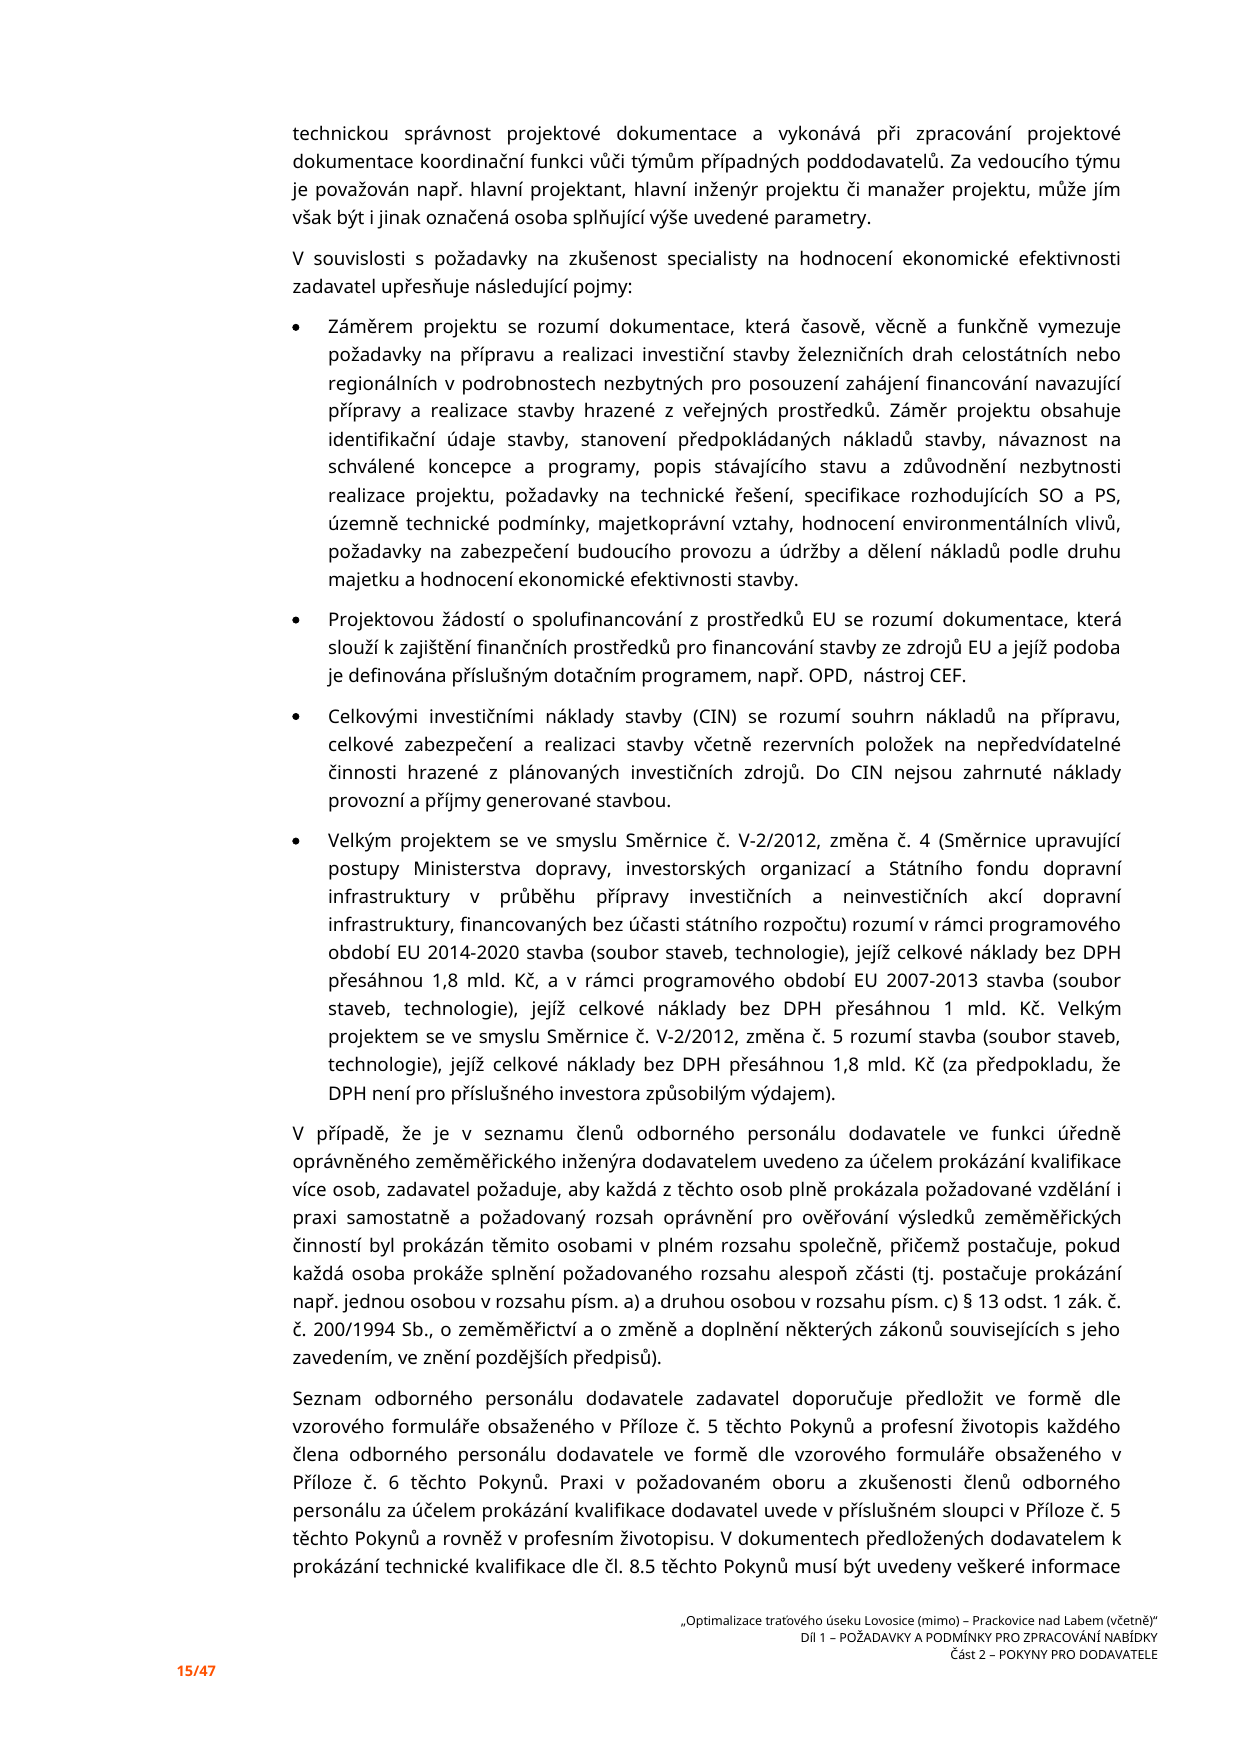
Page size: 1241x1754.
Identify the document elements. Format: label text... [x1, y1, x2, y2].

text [292, 121, 1122, 230]
text Celkovými investičními náklady stavby (CIN) se rozumí souhrn nákladů na přípravu, celkové zabezpečení a realizaci stavby včetně rezervních položek na nepředvídatelné činnosti hrazené z plánovaných investičních zdrojů. Do CIN nejsou zahrnuté náklady provozní a příjmy generované stavbou. [292, 703, 1122, 813]
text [292, 1385, 1122, 1579]
text Projektovou žádostí o spolufinancování z prostředků EU se rozumí dokumentace, která slouží k zajištění finančních prostředků pro financování stavby ze zdrojů EU a jejíž podoba je definována příslušným dotačním programem, např. OPD, nástroj CEF. [292, 606, 1122, 688]
text Záměrem projektu se rozumí dokumentace, která časově, věcně a funkčně vymezuje požadavky na přípravu a realizaci investiční stavby železničních drah celostátních nebo regionálních v podrobnostech nezbytných pro posouzení zahájení financování navazující přípravy a realizace stavby hrazené z veřejných prostředků. Záměr projektu obsahuje identifikační údaje stavby, stanovení předpokládaných nákladů stavby, návaznost na schválené koncepce a programy, popis stávajícího stavu a zdůvodnění nezbytnosti realizace projektu, požadavky na technické řešení, specifikace rozhodujících SO a PS, územně technické podmínky, majetkoprávní vztahy, hodnocení environmentálních vlivů, požadavky na zabezpečení budoucího provozu a údržby a dělení nákladů podle druhu majetku a hodnocení ekonomické efektivnosti stavby. [292, 314, 1122, 591]
text V případě, že je v seznamu členů odborného personálu dodavatele ve funkci úředně oprávněného zeměměřického inženýra dodavatelem uvedeno za účelem prokázání kvalifikace více osob, zadavatel požaduje, aby každá z těchto osob plně prokázala požadované vzdělání i praxi samostatně a požadovaný rozsah oprávnění pro ověřování výsledků zeměměřických činností byl prokázán těmito osobami v plném rozsahu společně, přičemž postačuje, pokud každá osoba prokáže splnění požadovaného rozsahu alespoň zčásti (tj. postačuje prokázání např. jednou osobou v rozsahu písm. a) a druhou osobou v rozsahu písm. c) § 13 odst. 1 zák. č. č. 200/1994 Sb., o zeměměřictví a o změně a doplnění některých zákonů souvisejících s jeho zavedením, ve znění pozdějších předpisů). [292, 1120, 1122, 1370]
text V souvislosti s požadavky na zkušenost specialisty na hodnocení ekonomické efektivnosti zadavatel upřesňuje následující pojmy: [292, 245, 1122, 299]
text Velkým projektem se ve smyslu Směrnice č. V-2/2012, změna č. 4 (Směrnice upravující postupy Ministerstva dopravy, investorských organizací a Státního fondu dopravní infrastruktury v průběhu přípravy investičních a neinvestičních akcí dopravní infrastruktury, financovaných bez účasti státního rozpočtu) rozumí v rámci programového období EU 2014-2020 stavba (soubor staveb, technologie), jejíž celkové náklady bez DPH přesáhnou 1,8 mld. Kč, a v rámci programového období EU 2007-2013 stavba (soubor staveb, technologie), jejíž celkové náklady bez DPH přesáhnou 1 mld. Kč. Velkým projektem se ve smyslu Směrnice č. V-2/2012, změna č. 5 rozumí stavba (soubor staveb, technologie), jejíž celkové náklady bez DPH přesáhnou 1,8 mld. Kč (za předpokladu, že DPH není pro příslušného investora způsobilým výdajem). [292, 828, 1122, 1105]
